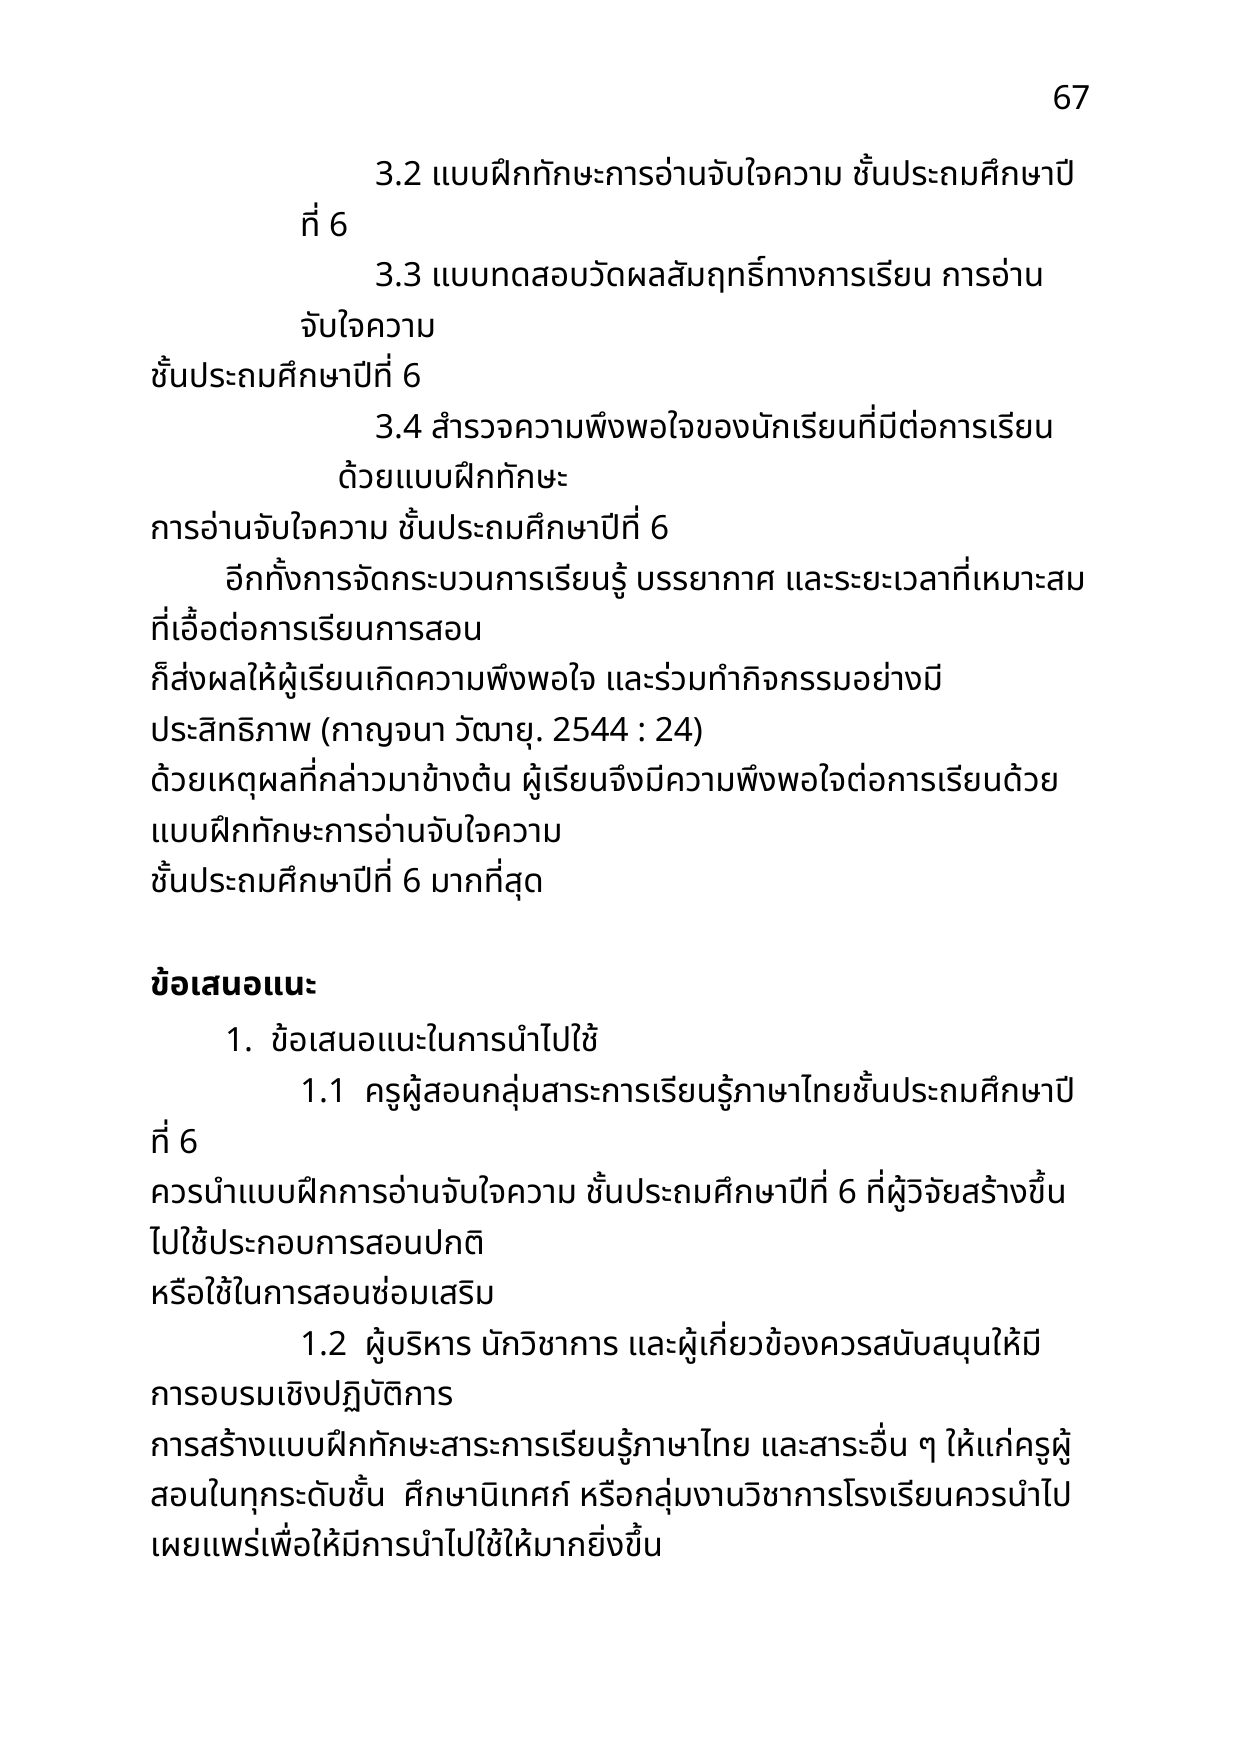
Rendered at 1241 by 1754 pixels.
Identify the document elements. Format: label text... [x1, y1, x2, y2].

text ก็ส่งผลให้ผู้เรียนเกิดความพึงพอใจ และร่วมทำกิจกรรมอย่างมีประสิทธิภาพ (กาญจนา วัฒายุ. 2544 : 24) [150, 655, 1090, 756]
text ด้วยเหตุผลที่กล่าวมาข้างต้น ผู้เรียนจึงมีความพึงพอใจต่อการเรียนด้วยแบบฝึกทักษะการอ่านจับใจความ [150, 756, 1090, 857]
text 3.2 แบบฝึกทักษะการอ่านจับใจความ ชั้นประถมศึกษาปีที่ 6 [300, 150, 1090, 251]
text การอ่านจับใจความ ชั้นประถมศึกษาปีที่ 6 [150, 504, 1090, 554]
text การสร้างแบบฝึกทักษะสาระการเรียนรู้ภาษาไทย และสาระอื่น ๆ ให้แก่ครูผู้สอนในทุกระดับชั้น ศึกษานิเทศก์ หรือกลุ่มงานวิชาการโรงเรียนควรนำไปเผยแพร่เพื่อให้มีการนำไปใช้ให้มากยิ่งขึ้น [150, 1421, 1090, 1572]
list 3.4 สำรวจความพึงพอใจของนักเรียนที่มีต่อการเรียนด้วยแบบฝึกทักษะ [337, 403, 1090, 504]
text ชั้นประถมศึกษาปีที่ 6 มากที่สุด [150, 857, 1090, 908]
text ชั้นประถมศึกษาปีที่ 6 [150, 352, 1090, 403]
text 3.3 แบบทดสอบวัดผลสัมฤทธิ์ทางการเรียน การอ่านจับใจความ [300, 251, 1090, 352]
text 1.1 ครูผู้สอนกลุ่มสาระการเรียนรู้ภาษาไทยชั้นประถมศึกษาปีที่ 6 [150, 1067, 1090, 1168]
text 1. ข้อเสนอแนะในการนำไปใช้ [150, 1016, 1090, 1067]
text 1.2 ผู้บริหาร นักวิชาการ และผู้เกี่ยวข้องควรสนับสนุนให้มีการอบรมเชิงปฏิบัติการ [150, 1319, 1090, 1421]
text อีกทั้งการจัดกระบวนการเรียนรู้ บรรยากาศ และระยะเวลาที่เหมาะสมที่เอื้อต่อการเรียนการสอน [150, 554, 1090, 655]
text ควรนำแบบฝึกการอ่านจับใจความ ชั้นประถมศึกษาปีที่ 6 ที่ผู้วิจัยสร้างขึ้นไปใช้ประกอบการสอนปกติ [150, 1168, 1090, 1269]
subtitle ข้อเสนอแนะ [150, 959, 1090, 1010]
text หรือใช้ในการสอนซ่อมเสริม [150, 1269, 1090, 1319]
